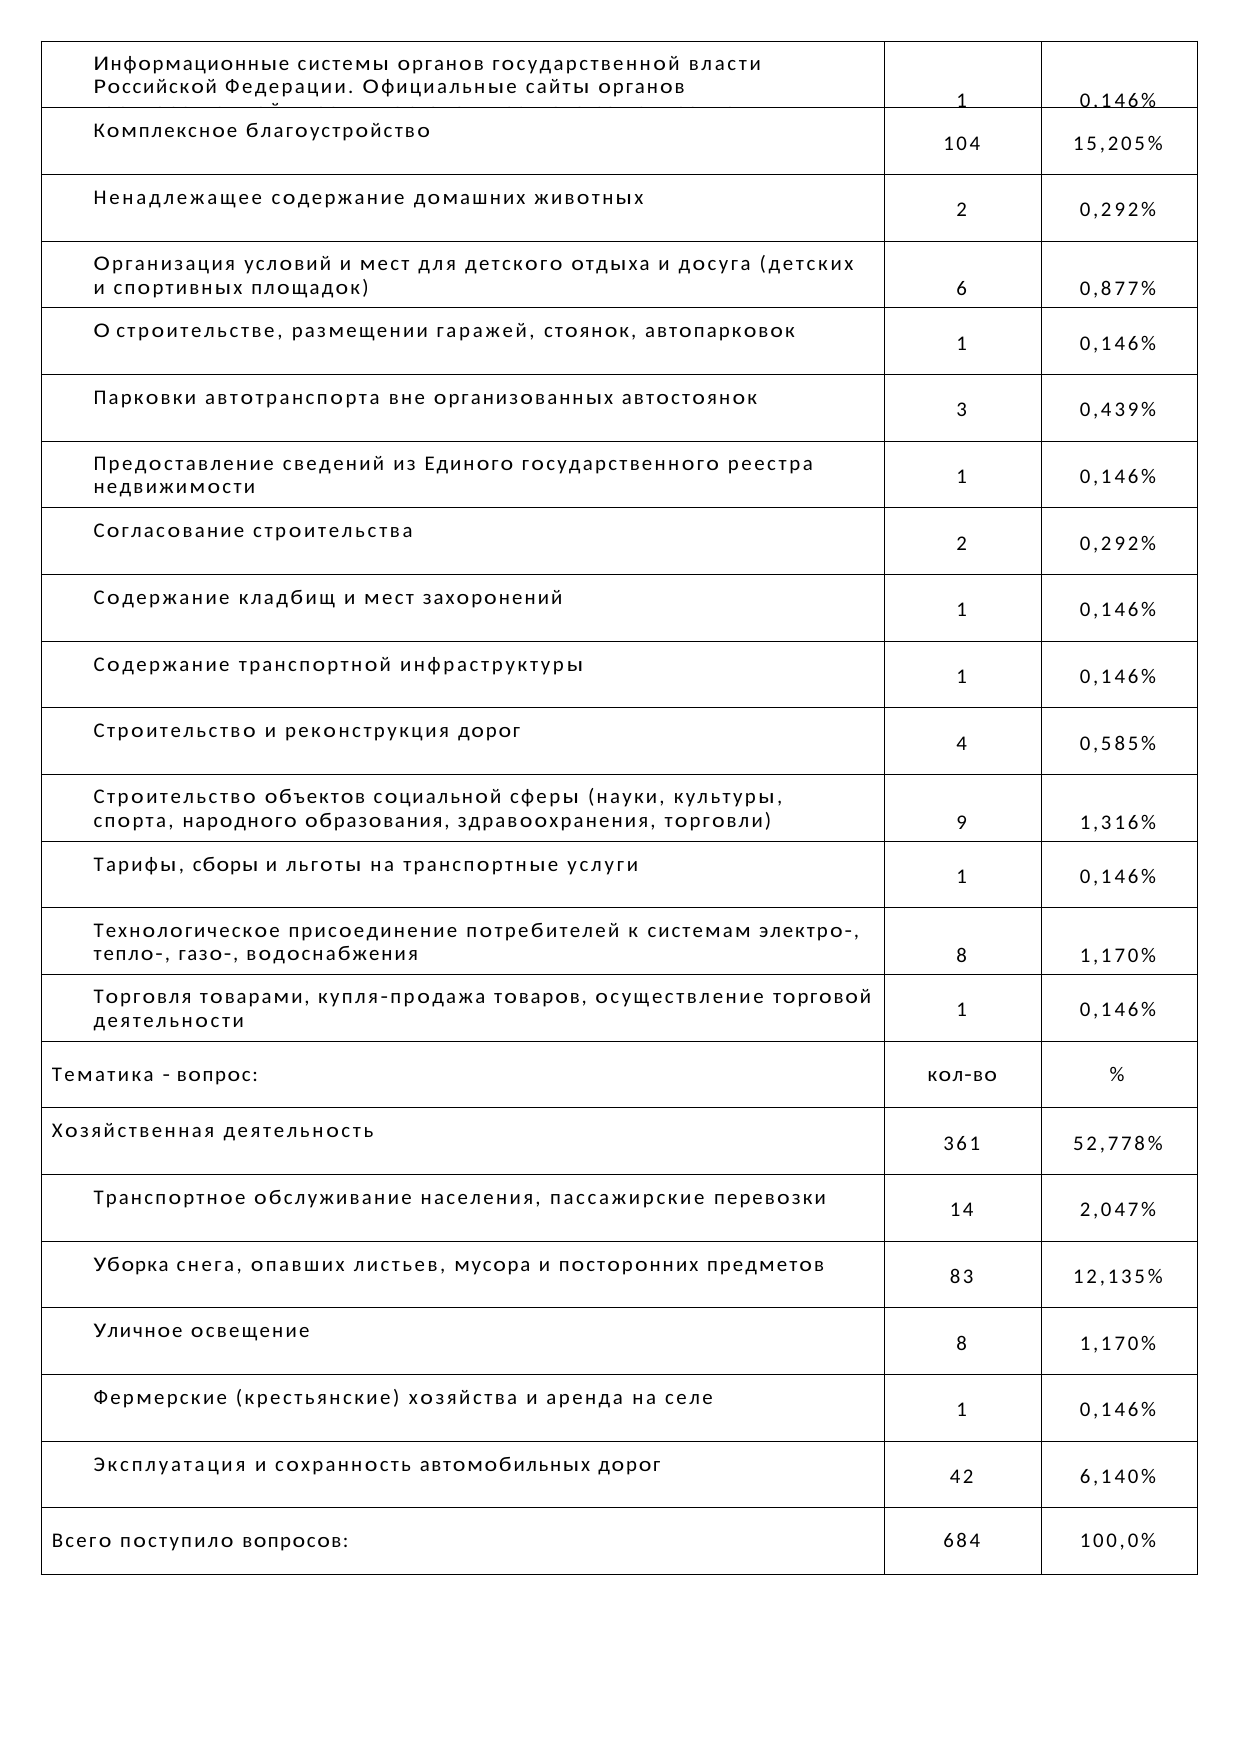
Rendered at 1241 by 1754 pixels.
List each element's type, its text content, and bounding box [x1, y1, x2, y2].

table_cell 1 [885, 308, 1041, 374]
table_cell 0,292% [1042, 175, 1197, 241]
table_cell 684 [885, 1508, 1041, 1574]
table_cell Строительство объектов социальной сферы (науки, культуры, спорта, народного образования, здравоохранения, торговли) [42, 775, 884, 841]
table_cell Всего поступило вопросов: [42, 1508, 884, 1574]
table_cell Комплексное благоустройство [42, 108, 884, 174]
table_cell 0,585% [1042, 708, 1197, 774]
table_cell Эксплуатация и сохранность автомобильных дорог [42, 1442, 884, 1507]
table_cell 3 [885, 375, 1041, 441]
table_cell Тематика - вопрос: [42, 1042, 884, 1107]
table_cell 83 [885, 1242, 1041, 1307]
table_cell 15,205% [1042, 108, 1197, 174]
table_cell 8 [885, 1308, 1041, 1374]
table_cell 0,146% [1042, 442, 1197, 507]
table_cell Транспортное обслуживание населения, пассажирские перевозки [42, 1175, 884, 1241]
table_cell Фермерские (крестьянские) хозяйства и аренда на селе [42, 1375, 884, 1441]
table_cell Строительство и реконструкция дорог [42, 708, 884, 774]
table_cell Уборка снега, опавших листьев, мусора и посторонних предметов [42, 1242, 884, 1307]
table_cell 52,778% [1042, 1108, 1197, 1174]
table_cell 9 [885, 775, 1041, 841]
table_cell Согласование строительства [42, 508, 884, 574]
table_cell Хозяйственная деятельность [42, 1108, 884, 1174]
table_cell 6,140% [1042, 1442, 1197, 1507]
table_cell 8 [885, 908, 1041, 974]
table_cell Тарифы, сборы и льготы на транспортные услуги [42, 842, 884, 907]
table_cell 4 [885, 708, 1041, 774]
table_cell 1,170% [1042, 908, 1197, 974]
table_cell О строительстве, размещении гаражей, стоянок, автопарковок [42, 308, 884, 374]
table_cell 0,146% [1042, 308, 1197, 374]
table_cell 12,135% [1042, 1242, 1197, 1307]
table_cell 0,146% [1042, 1375, 1197, 1441]
table_cell кол-во [885, 1042, 1041, 1107]
table_cell Информационные системы органов государственной власти Российской Федерации. Официальные сайты органов государственной власти и органов местного самоуправления [42, 42, 884, 107]
table_cell Ненадлежащее содержание домашних животных [42, 175, 884, 241]
table_cell 1,170% [1042, 1308, 1197, 1374]
table_cell 0,146% [1042, 642, 1197, 707]
table_cell 1 [885, 975, 1041, 1041]
table_cell Технологическое присоединение потребителей к системам электро-, тепло-, газо-, водоснабжения [42, 908, 884, 974]
table_cell 0,146% [1042, 575, 1197, 641]
table_cell 1,316% [1042, 775, 1197, 841]
table_cell 1 [885, 42, 1041, 107]
table_cell 0,146% [1042, 975, 1197, 1041]
table_cell 1 [885, 642, 1041, 707]
table_cell 1 [885, 442, 1041, 507]
table_cell Предоставление сведений из Единого государственного реестра недвижимости [42, 442, 884, 507]
table_cell 1 [885, 842, 1041, 907]
table_cell 361 [885, 1108, 1041, 1174]
table_cell Содержание транспортной инфраструктуры [42, 642, 884, 707]
table_cell 14 [885, 1175, 1041, 1241]
table_cell 0,146% [1042, 42, 1197, 107]
table_cell 2,047% [1042, 1175, 1197, 1241]
table_cell 2 [885, 175, 1041, 241]
table_cell Организация условий и мест для детского отдыха и досуга (детских и спортивных площадок) [42, 242, 884, 307]
table_cell 2 [885, 508, 1041, 574]
table_cell Содержание кладбищ и мест захоронений [42, 575, 884, 641]
table_cell 0,146% [1042, 842, 1197, 907]
table_cell 42 [885, 1442, 1041, 1507]
table_cell Торговля товарами, купля-продажа товаров, осуществление торговой деятельности [42, 975, 884, 1041]
table_cell 0,877% [1042, 242, 1197, 307]
table_cell 1 [885, 575, 1041, 641]
table_cell 0,292% [1042, 508, 1197, 574]
table_cell % [1042, 1042, 1197, 1107]
table_cell 0,439% [1042, 375, 1197, 441]
table_cell 104 [885, 108, 1041, 174]
table_cell 1 [885, 1375, 1041, 1441]
table_cell 100,0% [1042, 1508, 1197, 1574]
table_cell 6 [885, 242, 1041, 307]
table_cell Парковки автотранспорта вне организованных автостоянок [42, 375, 884, 441]
table_cell Уличное освещение [42, 1308, 884, 1374]
